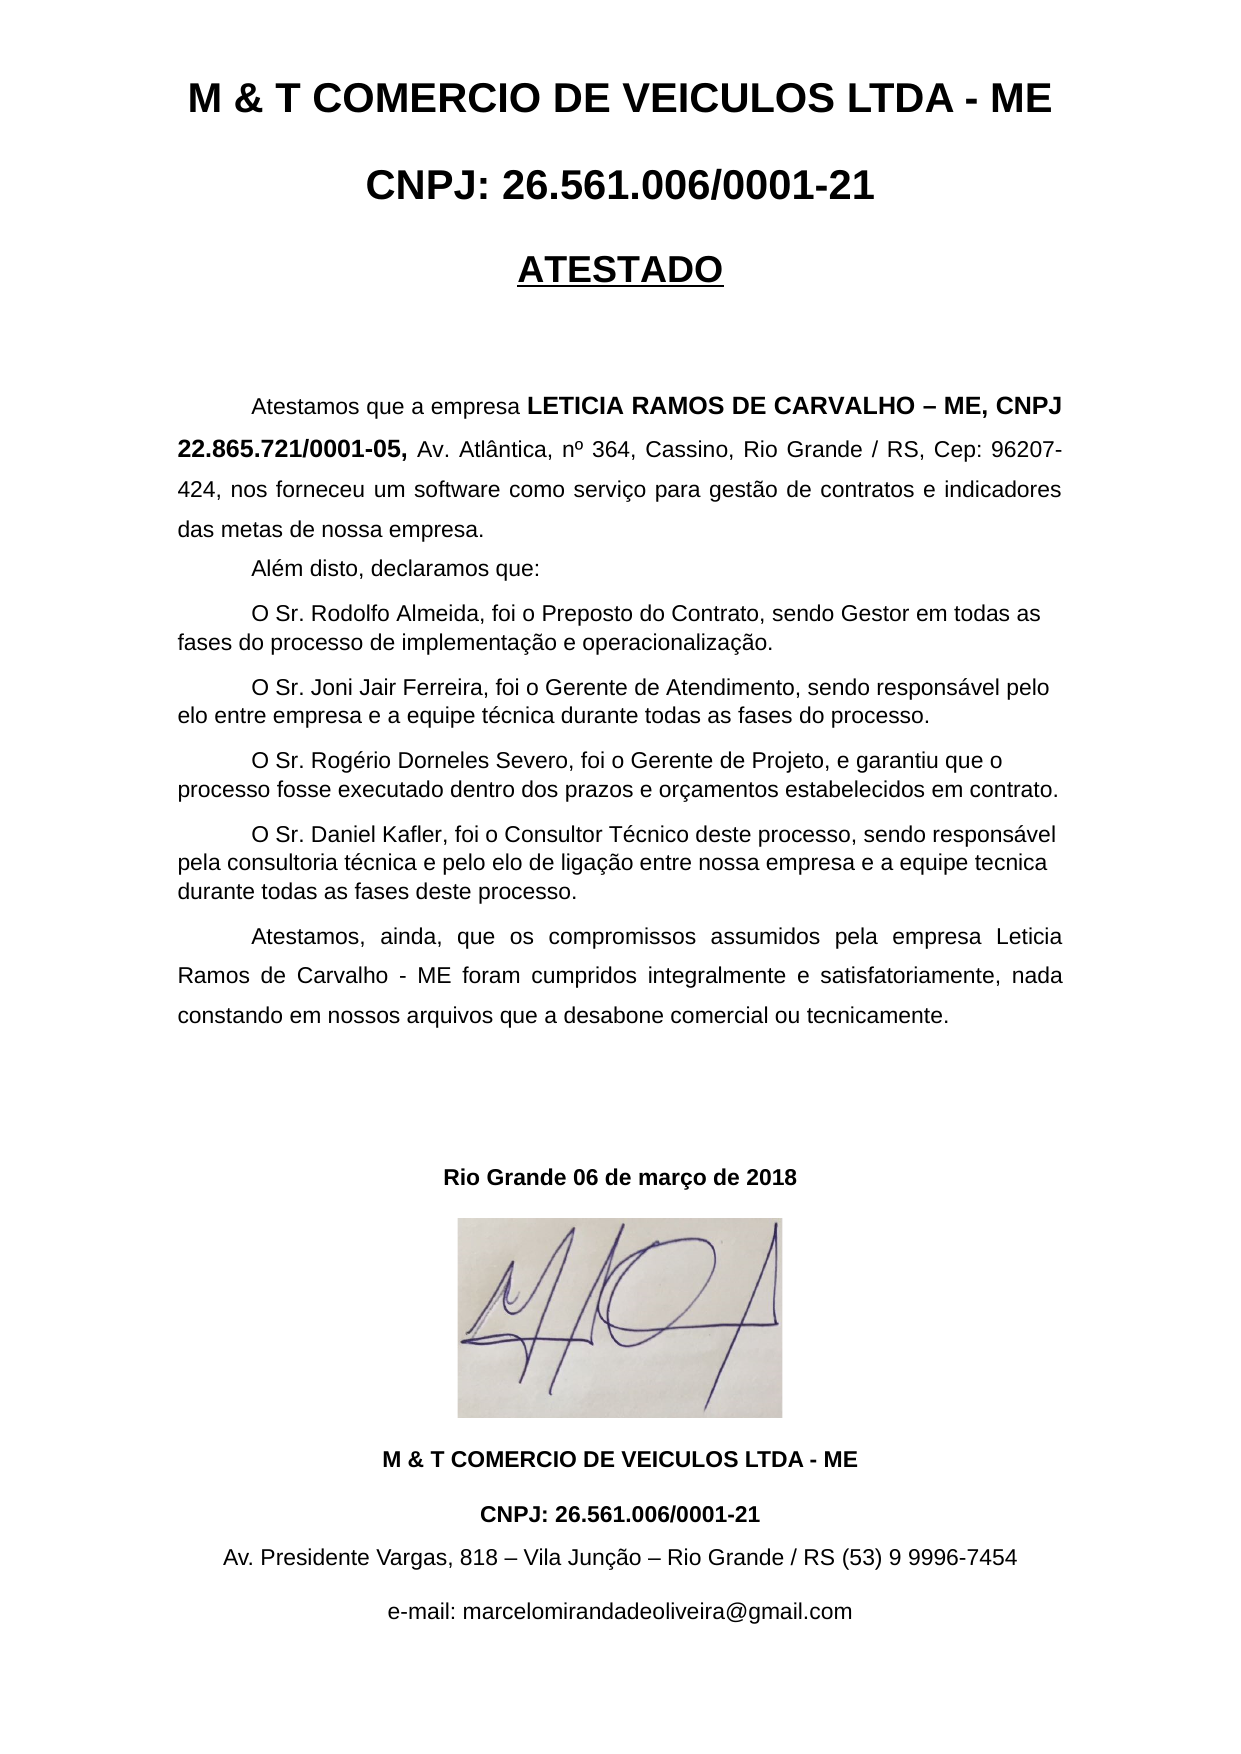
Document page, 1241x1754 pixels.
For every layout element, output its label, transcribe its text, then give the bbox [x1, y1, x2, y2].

text O Sr. Joni Jair Ferreira, foi o Gerente de Atendimento, sendo responsável pelo elo entre empresa e a equipe técnica durante todas as fases do processo. [177, 674, 1063, 729]
text Atestamos, ainda, que os compromissos assumidos pela empresa Leticia Ramos de Carvalho - ME foram cumpridos integralmente e satisfatoriamente, nada constando em nossos arquivos que a desabone comercial ou tecnicamente. [177, 923, 1063, 1028]
picture [457, 1218, 783, 1418]
text Além disto, declaramos que: [177, 555, 1063, 582]
text Rio Grande 06 de março de 2018 [177, 1164, 1063, 1190]
text O Sr. Rogério Dorneles Severo, foi o Gerente de Projeto, e garantiu que o processo fosse executado dentro dos prazos e orçamentos estabelecidos em contrato. [177, 747, 1063, 802]
text Atestamos que a empresa LETICIA RAMOS DE CARVALHO – ME, CNPJ 22.865.721/0001-05, Av. Atlântica, nº 364, Cassino, Rio Grande / RS, Cep: 96207-424, nos forneceu um software como serviço para gestão de contratos e indicadores das metas de nossa empresa. [177, 391, 1063, 542]
text CNPJ: 26.561.006/0001-21 [177, 1501, 1063, 1527]
text O Sr. Daniel Kafler, foi o Consultor Técnico deste processo, sendo responsável pela consultoria técnica e pelo elo de ligação entre nossa empresa e a equipe tecnica durante todas as fases deste processo. [177, 821, 1063, 904]
text ATESTADO [177, 248, 1063, 291]
text M & T COMERCIO DE VEICULOS LTDA - ME [177, 1446, 1063, 1473]
text O Sr. Rodolfo Almeida, foi o Preposto do Contrato, sendo Gestor em todas as fases do processo de implementação e operacionalização. [177, 600, 1063, 655]
